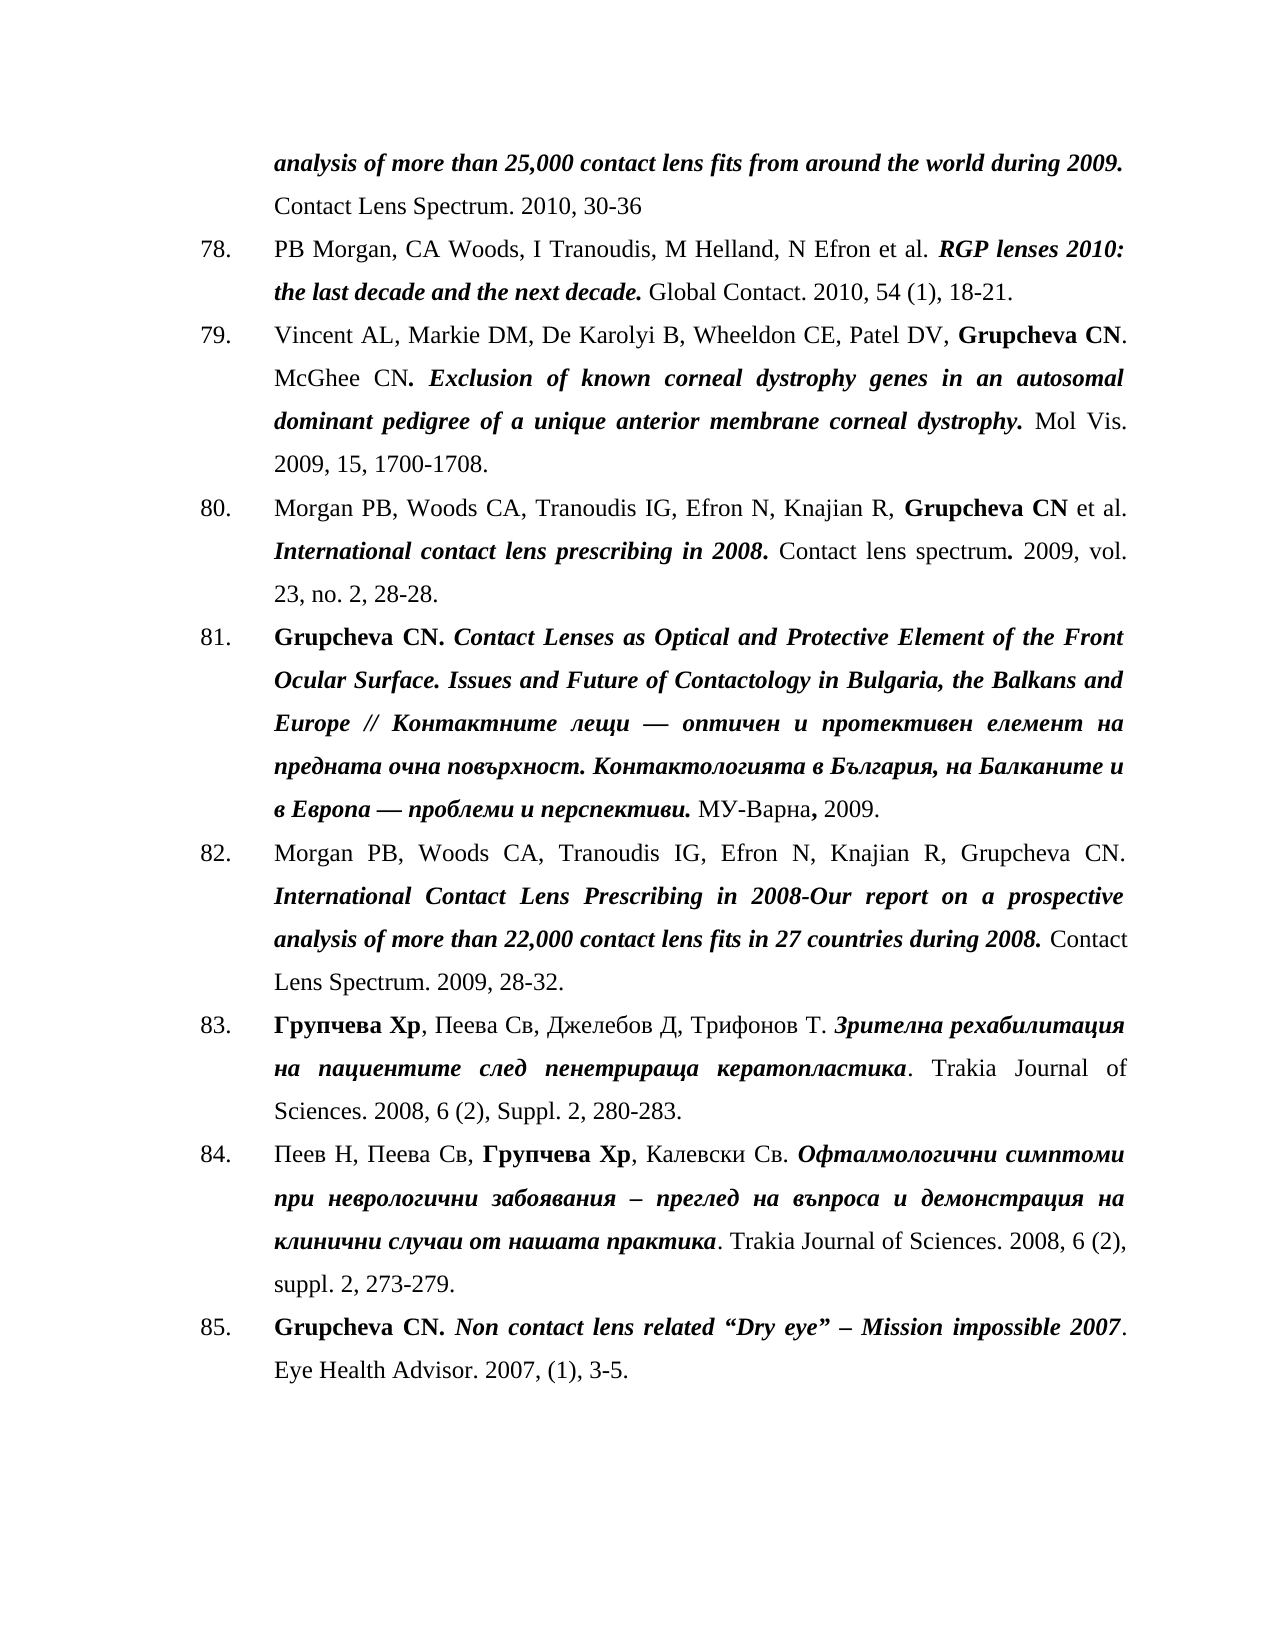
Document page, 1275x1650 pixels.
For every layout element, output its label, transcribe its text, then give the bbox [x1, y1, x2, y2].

list PB Morgan, CA Woods, I Tranoudis, M Helland, N Efron et al. RGP lenses 2010: the last decade and the next decade. Global Contact. 2010, 54 (1), 18-21. [200, 234, 1127, 306]
list Групчева Хр, Пеева Св, Джелебов Д, Трифонов Т. Зрителна рехабилитация на пациентите след пенетрираща кератопластика. Trakia Journal of Sciences. 2008, 6 (2), Suppl. 2, 280-283. [200, 1010, 1127, 1125]
list Morgan PB, Woods CA, Tranoudis IG, Efron N, Knajian R, Grupcheva CN. International Contact Lens Prescribing in 2008-Our report on a prospective analysis of more than 22,000 contact lens fits in 27 countries during 2008. Contact Lens Spectrum. 2009, 28-32. [200, 838, 1127, 996]
list Grupcheva CN. Contact Lenses as Optical and Protective Element of the Front Ocular Surface. Issues and Future of Contactology in Bulgaria, the Balkans and Europe // Контактните лещи — оптичен и протективен елемент на предната очна повърхност. Контактологията в България, на Балканите и в Европа — проблеми и перспективи. МУ-Варна, 2009. [200, 622, 1127, 823]
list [200, 148, 1127, 219]
list Morgan PB, Woods CA, Tranoudis IG, Efron N, Knajian R, Grupcheva CN et al. International contact lens prescribing in 2008. Contact lens spectrum. 2009, vol. 23, no. 2, 28-28. [200, 493, 1127, 608]
list Пеев Н, Пеева Св, Групчева Хр, Калевски Св. Офталмологични симптоми при неврологични забоявания – преглед на въпроса и демонстрация на клинични случаи от нашата практика. Trakia Journal of Sciences. 2008, 6 (2), suppl. 2, 273-279. [200, 1139, 1127, 1298]
list Grupcheva CN. Non contact lens related “Dry eye” – Mission impossible 2007. Eye Health Advisor. 2007, (1), 3-5. [200, 1312, 1127, 1384]
list Vincent AL, Markie DM, De Karolyi B, Wheeldon CE, Patel DV, Grupcheva CN. McGhee CN. Exclusion of known corneal dystrophy genes in an autosomal dominant pedigree of a unique anterior membrane corneal dystrophy. Mol Vis. 2009, 15, 1700-1708. [200, 320, 1127, 478]
